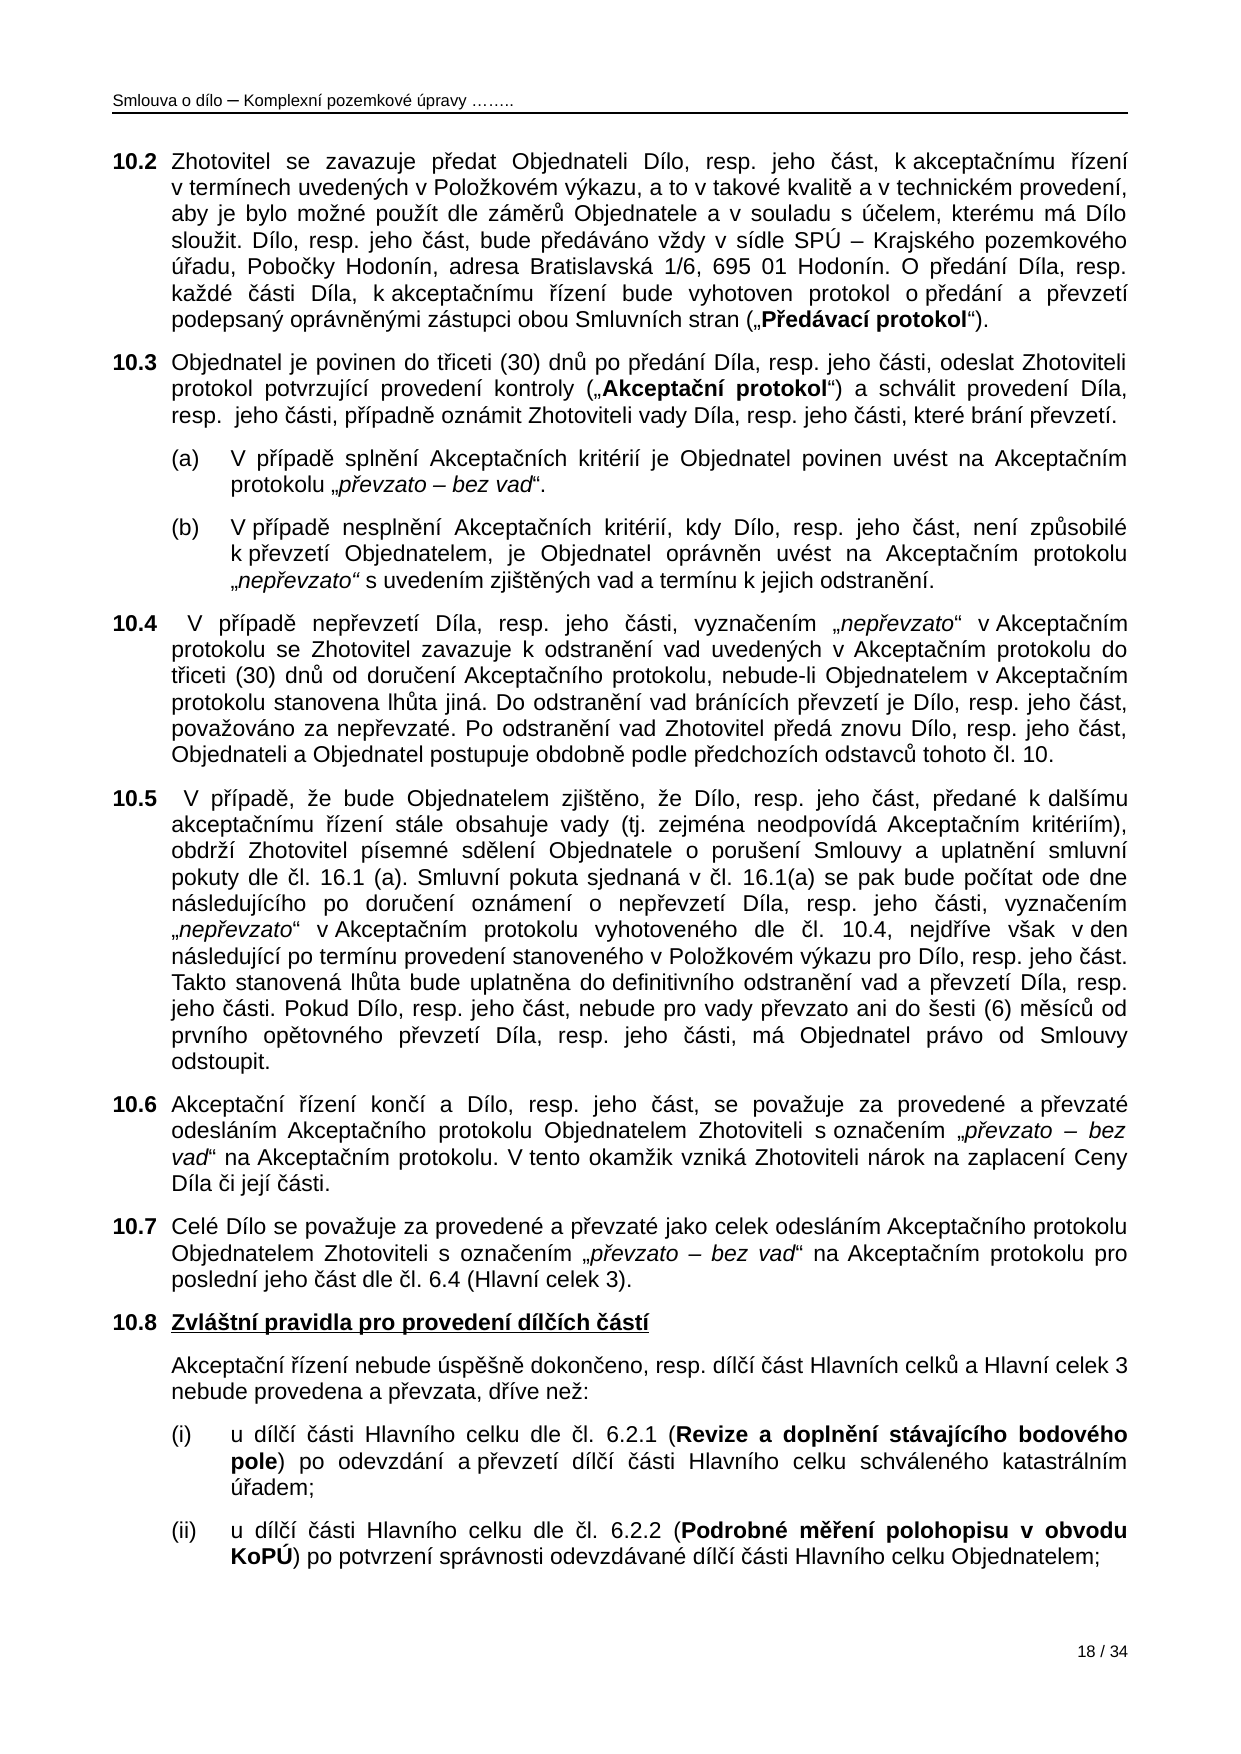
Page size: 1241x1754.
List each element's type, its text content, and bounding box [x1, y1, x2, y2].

list u dílčí části Hlavního celku dle čl. 6.2.1 (Revize a doplnění stávajícího bodového pole) po odevzdání a převzetí dílčí části Hlavního celku schváleného katastrálním úřadem; [171, 1421, 1128, 1500]
list Akceptační řízení nebude úspěšně dokončeno, resp. dílčí část Hlavních celků a Hlavní celek 3 nebude provedena a převzata, dříve než: [171, 1352, 1128, 1404]
text V případě nepřevzetí Díla, resp. jeho části, vyznačením „nepřevzato“ v Akceptačním protokolu se Zhotovitel zavazuje k odstranění vad uvedených v Akceptačním protokolu do třiceti (30) dnů od doručení Akceptačního protokolu, nebude-li Objednatelem v Akceptačním protokolu stanovena lhůta jiná. Do odstranění vad bránících převzetí je Dílo, resp. jeho část, považováno za nepřevzaté. Po odstranění vad Zhotovitel předá znovu Dílo, resp. jeho část, Objednateli a Objednatel postupuje obdobně podle předchozích odstavců tohoto čl. 10. [112, 610, 1128, 768]
list V případě nesplnění Akceptačních kritérií, kdy Dílo, resp. jeho část, není způsobilé k převzetí Objednatelem, je Objednatel oprávněn uvést na Akceptačním protokolu „nepřevzato“ s uvedením zjištěných vad a termínu k jejich odstranění. [171, 514, 1128, 593]
list u dílčí části Hlavního celku dle čl. 6.2.2 (Podrobné měření polohopisu v obvodu KoPÚ) po potvrzení správnosti odevzdávané dílčí části Hlavního celku Objednatelem; [171, 1517, 1128, 1570]
text Objednatel je povinen do třiceti (30) dnů po předání Díla, resp. jeho části, odeslat Zhotoviteli protokol potvrzující provedení kontroly („Akceptační protokol“) a schválit provedení Díla, resp. jeho části, případně oznámit Zhotoviteli vady Díla, resp. jeho části, které brání převzetí. [112, 349, 1128, 428]
text Akceptační řízení končí a Dílo, resp. jeho část, se považuje za provedené a převzaté odesláním Akceptačního protokolu Objednatelem Zhotoviteli s označením „převzato – bez vad“ na Akceptačním protokolu. V tento okamžik vzniká Zhotoviteli nárok na zaplacení Ceny Díla či její části. [112, 1091, 1128, 1196]
text Zvláštní pravidla pro provedení dílčích částí [112, 1309, 1128, 1335]
text Zhotovitel se zavazuje předat Objednateli Dílo, resp. jeho část, k akceptačnímu řízení v termínech uvedených v Položkovém výkazu, a to v takové kvalitě a v technickém provedení, aby je bylo možné použít dle záměrů Objednatele a v souladu s účelem, kterému má Dílo sloužit. Dílo, resp. jeho část, bude předáváno vždy v sídle SPÚ – Krajského pozemkového úřadu, Pobočky Hodonín, adresa Bratislavská 1/6, 695 01 Hodonín. O předání Díla, resp. každé části Díla, k akceptačnímu řízení bude vyhotoven protokol o předání a převzetí podepsaný oprávněnými zástupci obou Smluvních stran („Předávací protokol“). [112, 148, 1128, 332]
text Celé Dílo se považuje za provedené a převzaté jako celek odesláním Akceptačního protokolu Objednatelem Zhotoviteli s označením „převzato – bez vad“ na Akceptačním protokolu pro poslední jeho část dle čl. 6.4 (Hlavní celek 3). [112, 1213, 1128, 1292]
list V případě splnění Akceptačních kritérií je Objednatel povinen uvést na Akceptačním protokolu „převzato – bez vad“. [171, 444, 1128, 497]
text V případě, že bude Objednatelem zjištěno, že Dílo, resp. jeho část, předané k dalšímu akceptačnímu řízení stále obsahuje vady (tj. zejména neodpovídá Akceptačním kritériím), obdrží Zhotovitel písemné sdělení Objednatele o porušení Smlouvy a uplatnění smluvní pokuty dle čl. 16.1 (a). Smluvní pokuta sjednaná v čl. 16.1(a) se pak bude počítat ode dne následujícího po doručení oznámení o nepřevzetí Díla, resp. jeho části, vyznačením „nepřevzato“ v Akceptačním protokolu vyhotoveného dle čl. 10.4, nejdříve však v den následující po termínu provedení stanoveného v Položkovém výkazu pro Dílo, resp. jeho část. Takto stanovená lhůta bude uplatněna do definitivního odstranění vad a převzetí Díla, resp. jeho části. Pokud Dílo, resp. jeho část, nebude pro vady převzato ani do šesti (6) měsíců od prvního opětovného převzetí Díla, resp. jeho části, má Objednatel právo od Smlouvy odstoupit. [112, 784, 1128, 1074]
